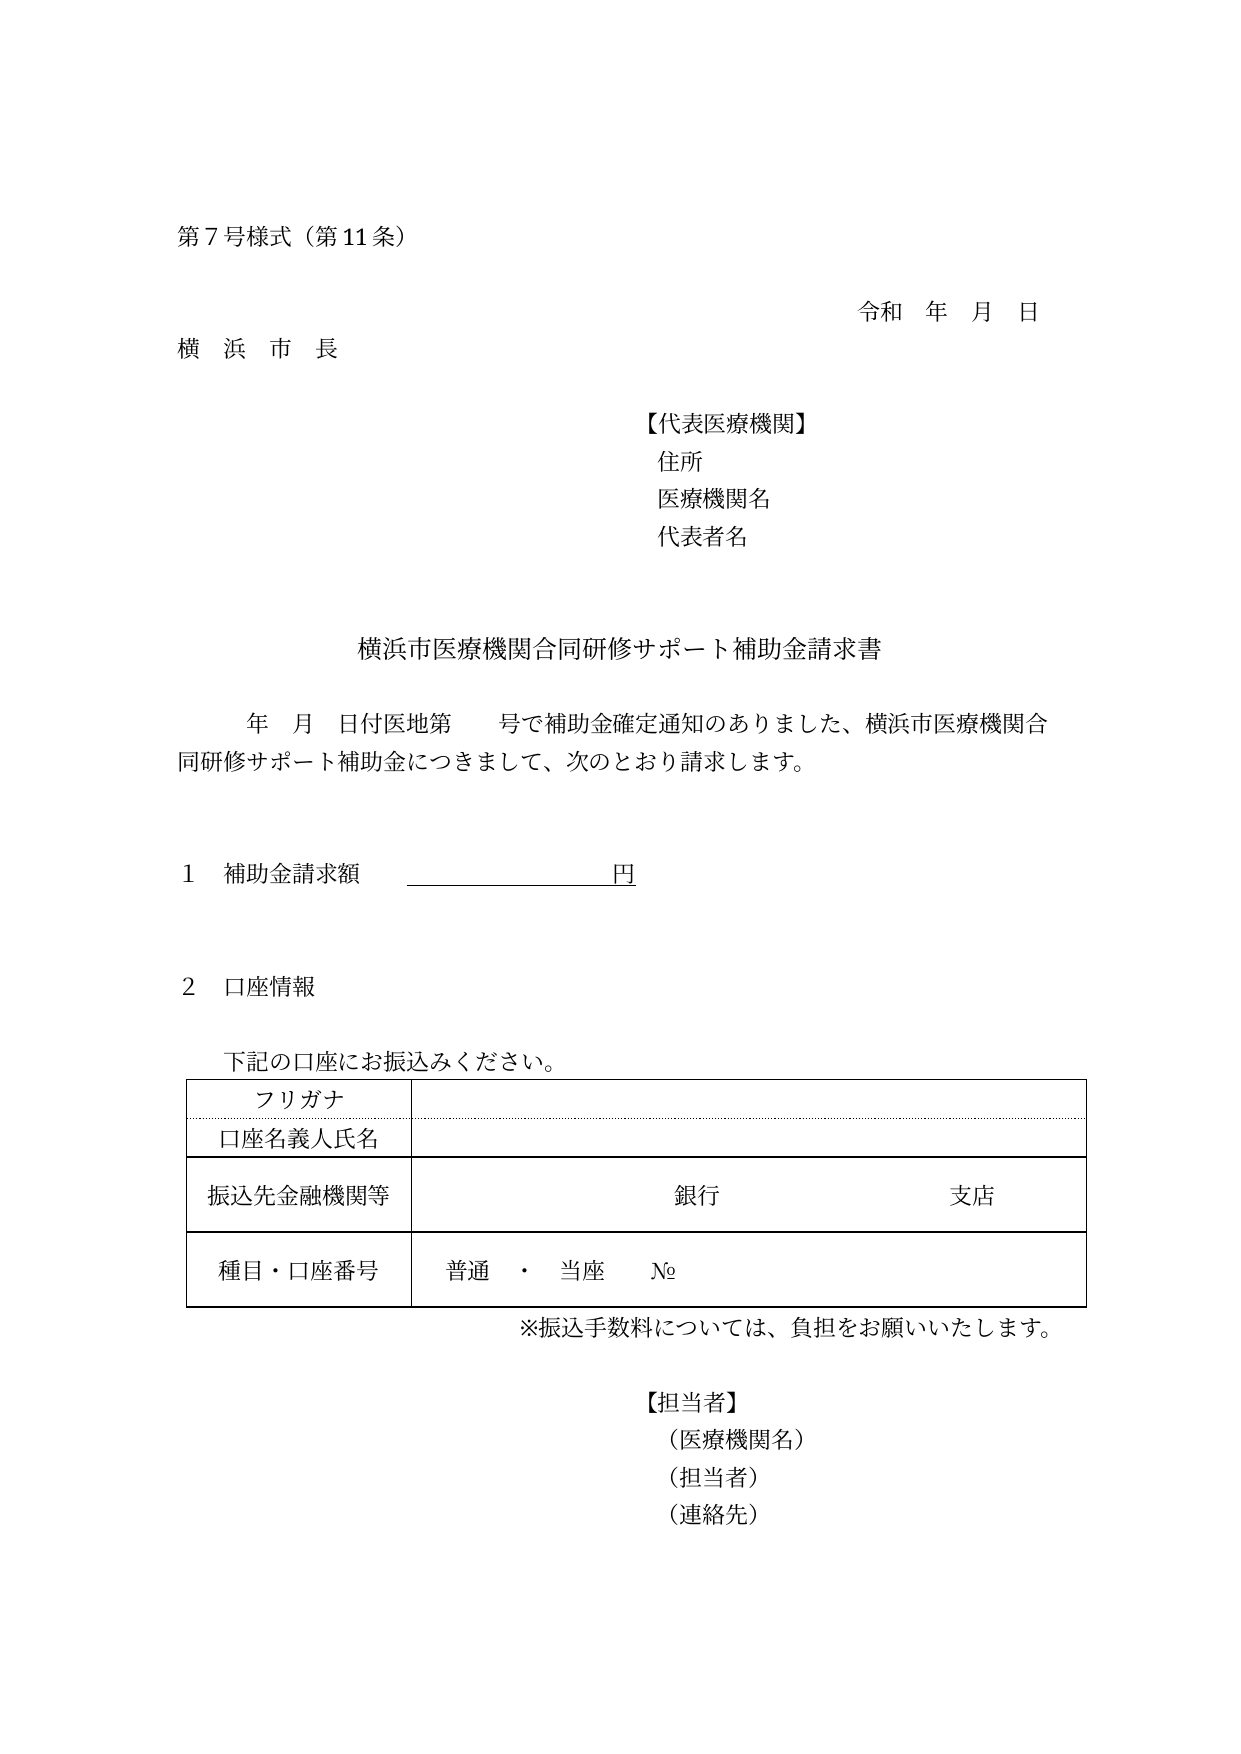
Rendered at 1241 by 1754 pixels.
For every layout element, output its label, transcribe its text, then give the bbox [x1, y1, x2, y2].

table_cell 普通 ・ 当座 № [412, 1233, 1086, 1306]
text 【代表医療機関】 [177, 404, 1063, 442]
text ※振込手数料については、負担をお願いいたします。 [177, 1307, 1063, 1345]
table_cell [412, 1118, 1086, 1156]
text 医療機関名 [199, 479, 1063, 517]
text 横浜市医療機関合同研修サポート補助金請求書 [177, 629, 1063, 667]
table_header [412, 1080, 1086, 1118]
text ２ 口座情報 [177, 967, 1063, 1004]
table_cell 振込先金融機関等 [187, 1158, 411, 1231]
text 令和 年 月 日 [177, 292, 1040, 329]
text 横 浜 市 長 [177, 329, 1063, 367]
text （担当者） [199, 1457, 1063, 1495]
table_cell 銀行 支店 [412, 1158, 1086, 1231]
text （医療機関名） [199, 1420, 1063, 1457]
text 下記の口座にお振込みください。 [177, 1042, 1063, 1079]
text 代表者名 [199, 517, 1063, 554]
text （連絡先） [199, 1495, 1063, 1532]
text １ 補助金請求額 円 [177, 854, 1063, 892]
text 住所 [199, 442, 1063, 479]
table_header フリガナ [187, 1080, 411, 1118]
text 第７号様式（第11条） [177, 217, 1063, 254]
table_cell 口座名義人氏名 [187, 1118, 411, 1156]
text 【担当者】 [177, 1382, 1063, 1420]
table_cell 種目・口座番号 [187, 1233, 411, 1306]
text 年 月 日付医地第 号で補助金確定通知のありました、横浜市医療機関合同研修サポート補助金につきまして、次のとおり請求します。 [177, 704, 1063, 779]
